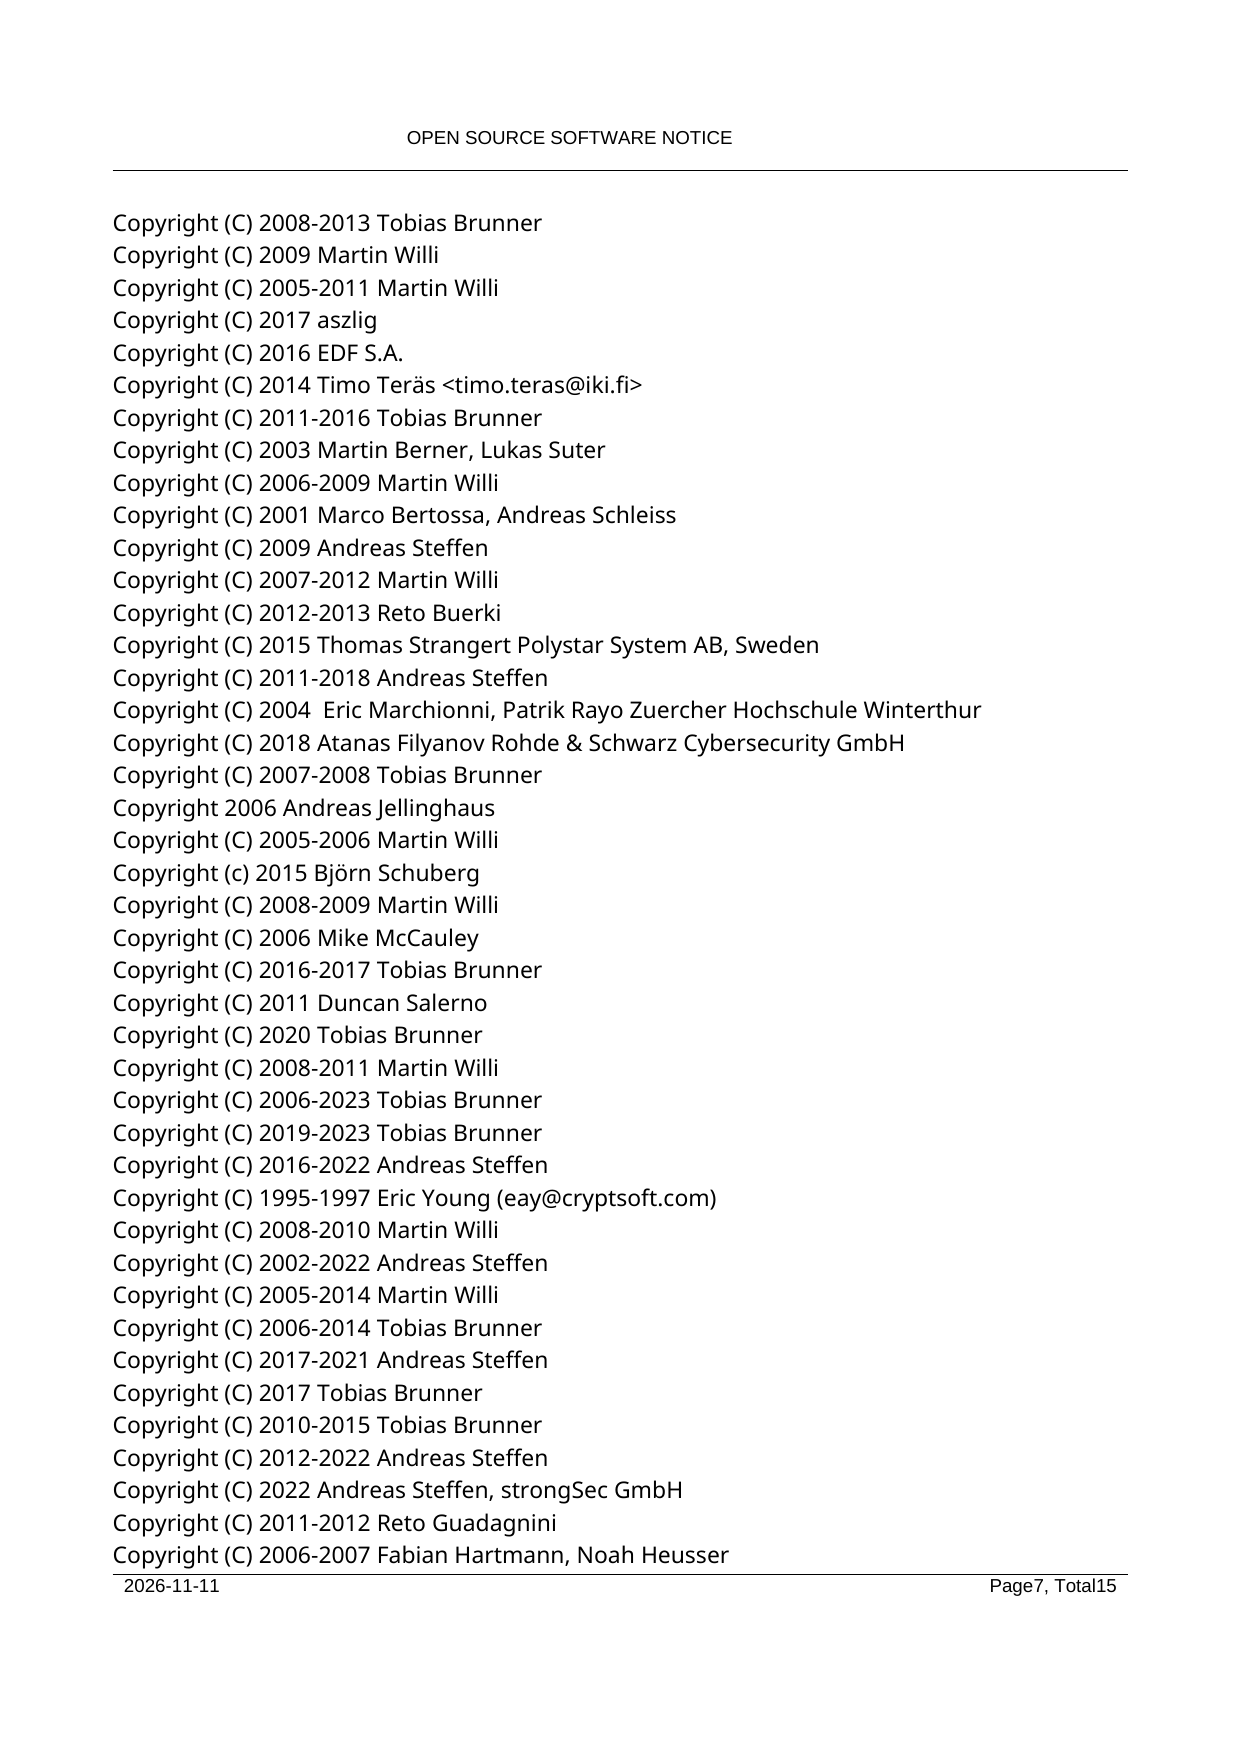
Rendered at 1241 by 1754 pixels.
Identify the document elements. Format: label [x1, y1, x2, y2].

text [112, 206, 1128, 1571]
